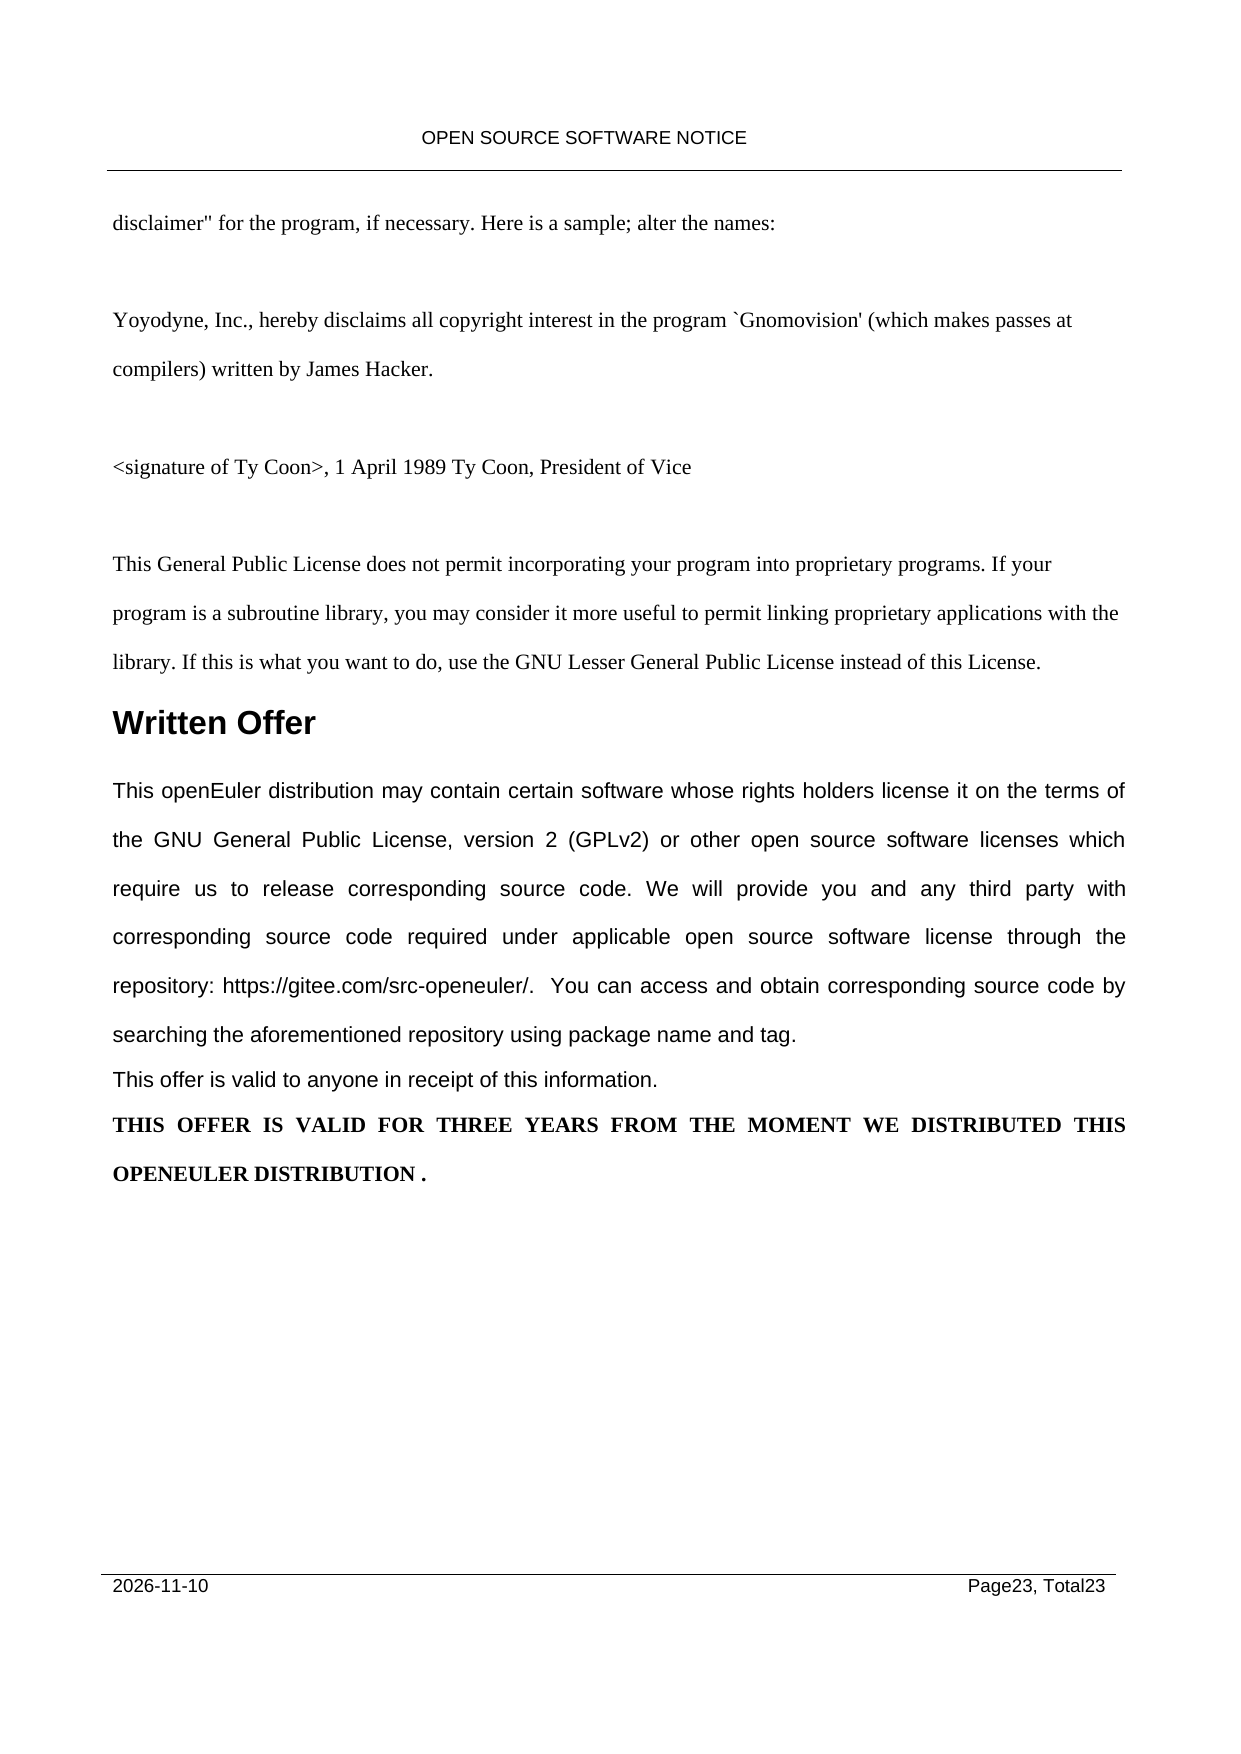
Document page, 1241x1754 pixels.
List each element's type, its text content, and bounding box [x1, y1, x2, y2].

text This openEuler distribution may contain certain software whose rights holders license it on the terms of the GNU General Public License, version 2 (GPLv2) or other open source software licenses which require us to release corresponding source code. We will provide you and any third party with corresponding source code required under applicable open source software license through the repository: https://gitee.com/src-openeuler/. You can access and obtain corresponding source code by searching the aforementioned repository using package name and tag. [112, 774, 1128, 1051]
text THIS OFFER IS VALID FOR THREE YEARS FROM THE MOMENT WE DISTRIBUTED THIS OPENEULER DISTRIBUTION . [112, 1108, 1128, 1189]
text This offer is valid to anyone in receipt of this information. [112, 1063, 1128, 1096]
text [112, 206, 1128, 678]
text Written Offer [112, 690, 1128, 755]
